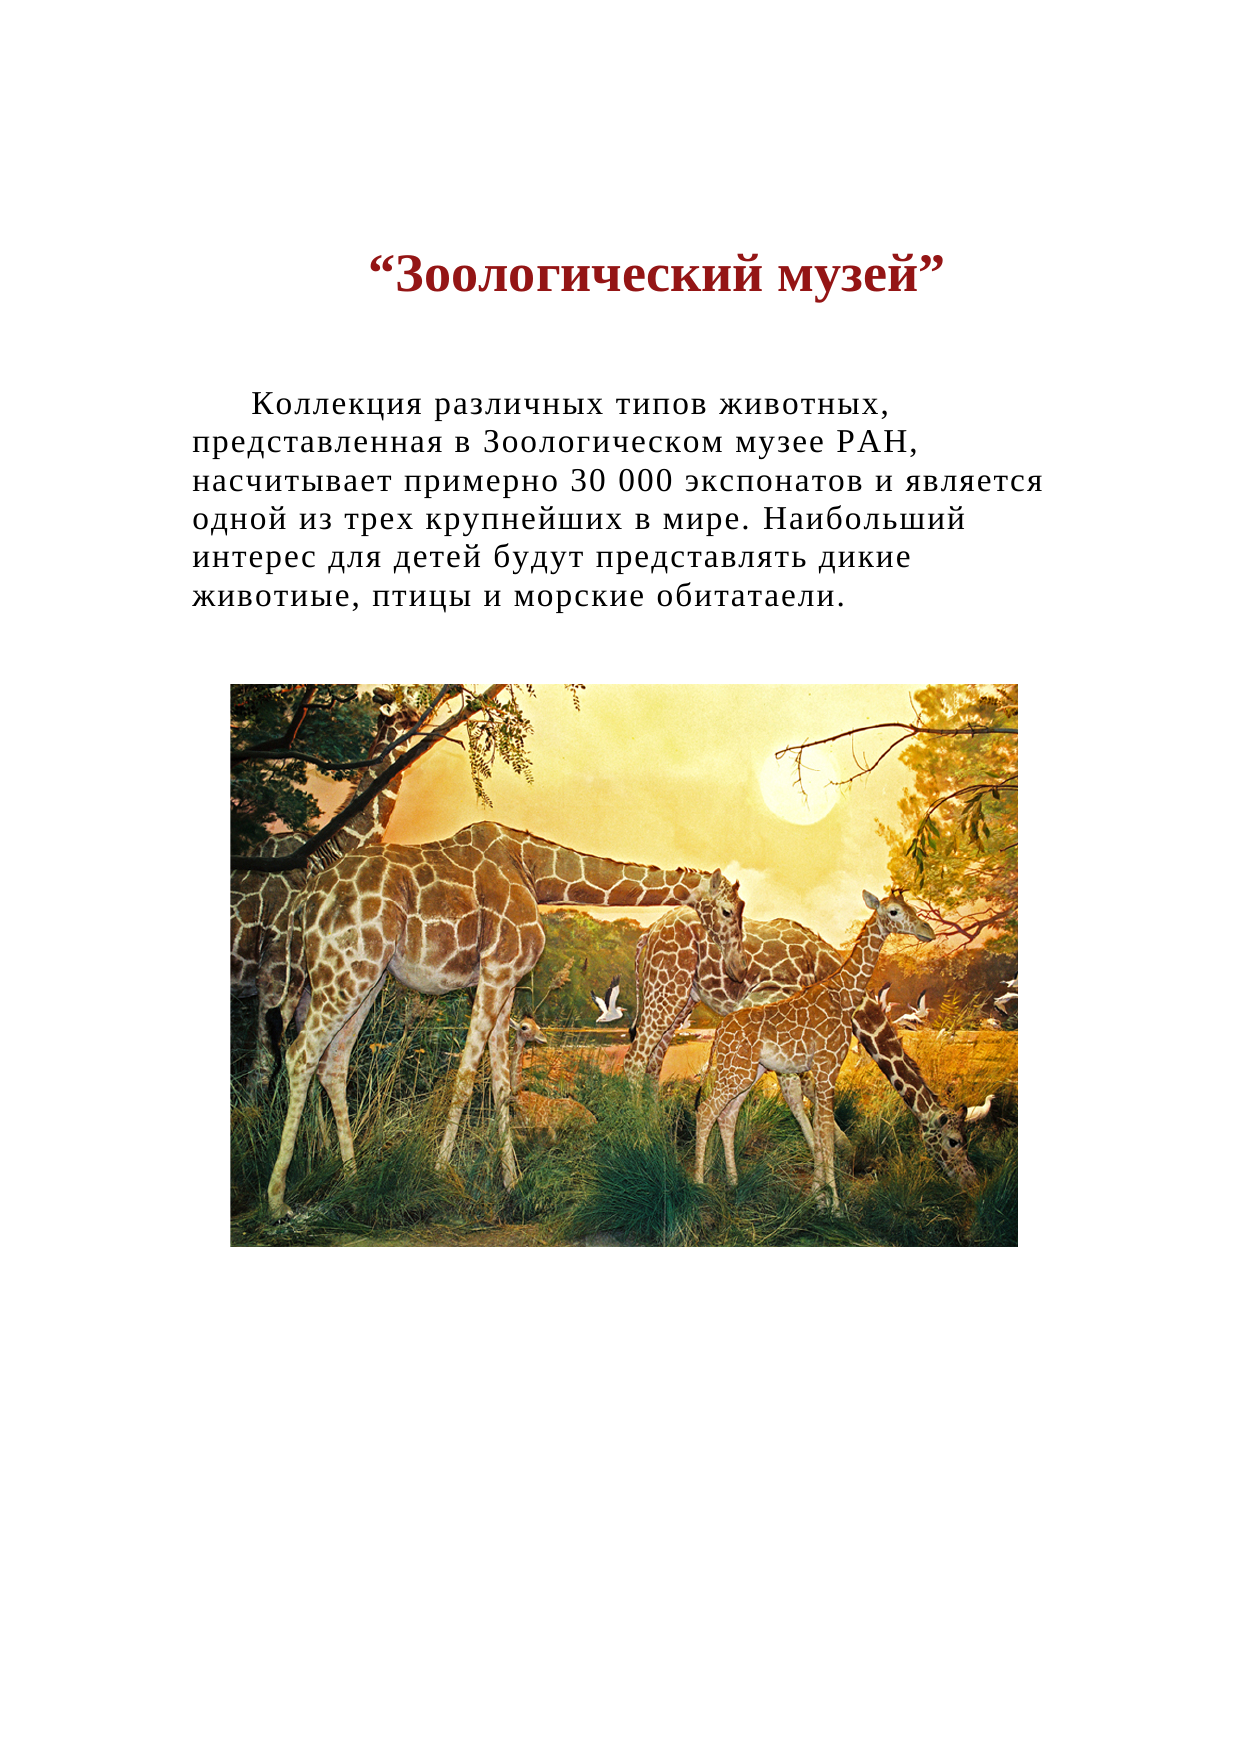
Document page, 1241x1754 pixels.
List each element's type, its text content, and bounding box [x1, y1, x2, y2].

text “Зоологический музей” [192, 241, 1063, 303]
text Коллекция различных типов животных, представленная в Зоологическом музее РАН, насчитывает примерно 30 000 экспонатов и является одной из трех крупнейших в мире. Наибольший интерес для детей будут представлять дикие животиые, птицы и морские обитатаели. [192, 383, 1063, 680]
picture [230, 684, 1018, 1247]
